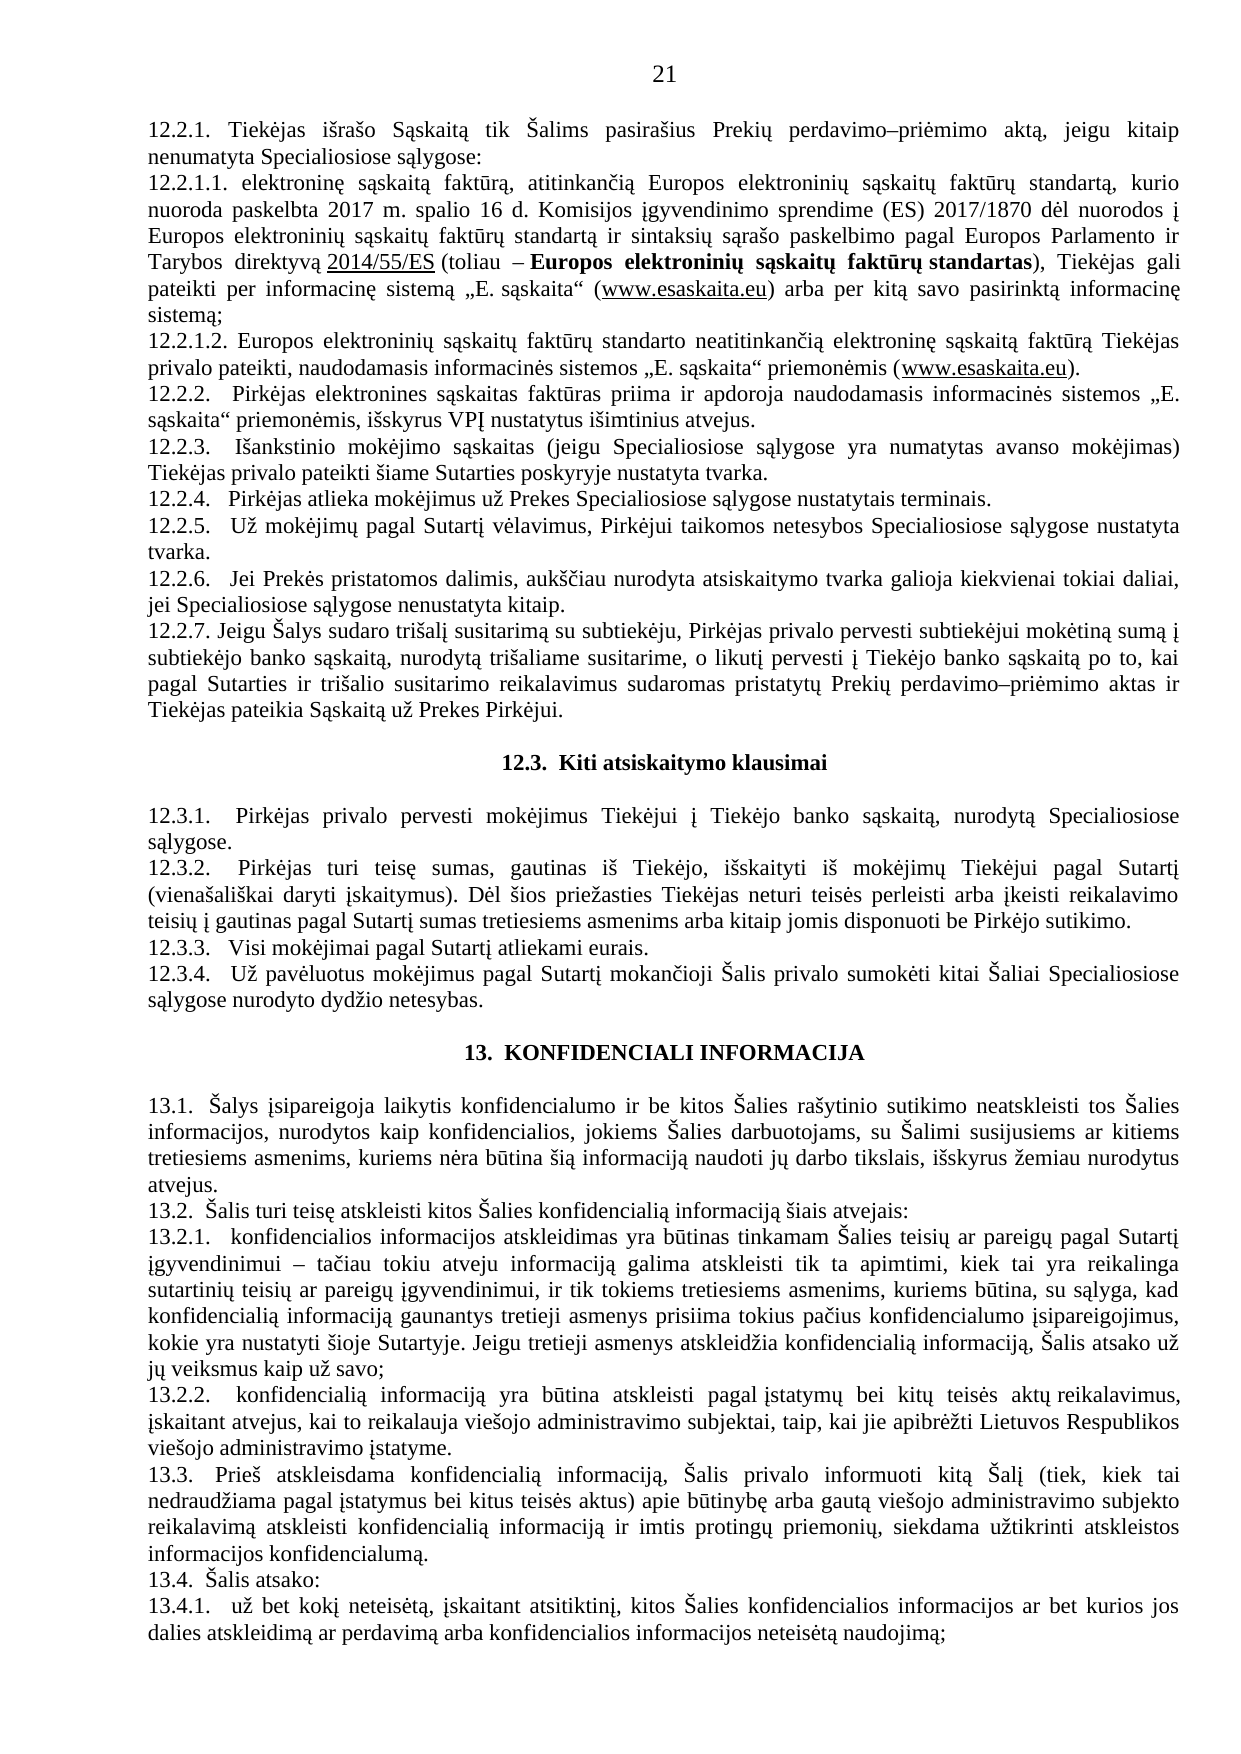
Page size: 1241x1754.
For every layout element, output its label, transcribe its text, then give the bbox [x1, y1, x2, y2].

text 13.3. Prieš atskleisdama konfidencialią informaciją, Šalis privalo informuoti kitą Šalį (tiek, kiek tai nedraudžiama pagal įstatymus bei kitus teisės aktus) apie būtinybę arba gautą viešojo administravimo subjekto reikalavimą atskleisti konfidencialią informaciją ir imtis protingų priemonių, siekdama užtikrinti atskleistos informacijos konfidencialumą. [148, 1461, 1181, 1566]
text 13.4. Šalis atsako: [148, 1566, 1181, 1592]
text 12.2.1. Tiekėjas išrašo Sąskaitą tik Šalims pasirašius Prekių perdavimo–priėmimo aktą, jeigu kitaip nenumatyta Specialiosiose sąlygose: [148, 117, 1181, 169]
text 13.2.2. konfidencialią informaciją yra būtina atskleisti pagal įstatymų bei kitų teisės aktų reikalavimus, įskaitant atvejus, kai to reikalauja viešojo administravimo subjektai, taip, kai jie apibrėžti Lietuvos Respublikos viešojo administravimo įstatyme. [148, 1382, 1181, 1461]
text 12.3. Kiti atsiskaitymo klausimai [148, 749, 1181, 775]
text 13.1. Šalys įsipareigoja laikytis konfidencialumo ir be kitos Šalies rašytinio sutikimo neatskleisti tos Šalies informacijos, nurodytos kaip konfidencialios, jokiems Šalies darbuotojams, su Šalimi susijusiems ar kitiems tretiesiems asmenims, kuriems nėra būtina šią informaciją naudoti jų darbo tikslais, išskyrus žemiau nurodytus atvejus. [148, 1092, 1181, 1197]
text 12.3.1. Pirkėjas privalo pervesti mokėjimus Tiekėjui į Tiekėjo banko sąskaitą, nurodytą Specialiosiose sąlygose. [148, 802, 1181, 854]
text 13.2.1. konfidencialios informacijos atskleidimas yra būtinas tinkamam Šalies teisių ar pareigų pagal Sutartį įgyvendinimui – tačiau tokiu atveju informaciją galima atskleisti tik ta apimtimi, kiek tai yra reikalinga sutartinių teisių ar pareigų įgyvendinimui, ir tik tokiems tretiesiems asmenims, kuriems būtina, su sąlyga, kad konfidencialią informaciją gaunantys tretieji asmenys prisiima tokius pačius konfidencialumo įsipareigojimus, kokie yra nustatyti šioje Sutartyje. Jeigu tretieji asmenys atskleidžia konfidencialią informaciją, Šalis atsako už jų veiksmus kaip už savo; [148, 1223, 1181, 1382]
text 12.3.2. Pirkėjas turi teisę sumas, gautinas iš Tiekėjo, išskaityti iš mokėjimų Tiekėjui pagal Sutartį (vienašališkai daryti įskaitymus). Dėl šios priežasties Tiekėjas neturi teisės perleisti arba įkeisti reikalavimo teisių į gautinas pagal Sutartį sumas tretiesiems asmenims arba kitaip jomis disponuoti be Pirkėjo sutikimo. [148, 854, 1181, 933]
text 12.3.4. Už pavėluotus mokėjimus pagal Sutartį mokančioji Šalis privalo sumokėti kitai Šaliai Specialiosiose sąlygose nurodyto dydžio netesybas. [148, 960, 1181, 1013]
text 12.2.2. Pirkėjas elektronines sąskaitas faktūras priima ir apdoroja naudodamasis informacinės sistemos „E. sąskaita“ priemonėmis, išskyrus VPĮ nustatytus išimtinius atvejus. [148, 380, 1181, 433]
text 12.2.6. Jei Prekės pristatomos dalimis, aukščiau nurodyta atsiskaitymo tvarka galioja kiekvienai tokiai daliai, jei Specialiosiose sąlygose nenustatyta kitaip. [148, 564, 1181, 617]
text 13.4.1. už bet kokį neteisėtą, įskaitant atsitiktinį, kitos Šalies konfidencialios informacijos ar bet kurios jos dalies atskleidimą ar perdavimą arba konfidencialios informacijos neteisėtą naudojimą; [148, 1592, 1181, 1645]
text 12.2.3. Išankstinio mokėjimo sąskaitas (jeigu Specialiosiose sąlygose yra numatytas avanso mokėjimas) Tiekėjas privalo pateikti šiame Sutarties poskyryje nustatyta tvarka. [148, 433, 1181, 486]
text 13.2. Šalis turi teisę atskleisti kitos Šalies konfidencialią informaciją šiais atvejais: [148, 1197, 1181, 1223]
text 12.3.3. Visi mokėjimai pagal Sutartį atliekami eurais. [148, 933, 1181, 960]
text 12.2.5. Už mokėjimų pagal Sutartį vėlavimus, Pirkėjui taikomos netesybos Specialiosiose sąlygose nustatyta tvarka. [148, 512, 1181, 564]
text 12.2.1.1. elektroninę sąskaitą faktūrą, atitinkančią Europos elektroninių sąskaitų faktūrų standartą, kurio nuoroda paskelbta 2017 m. spalio 16 d. Komisijos įgyvendinimo sprendime (ES) 2017/1870 dėl nuorodos į Europos elektroninių sąskaitų faktūrų standartą ir sintaksių sąrašo paskelbimo pagal Europos Parlamento ir Tarybos direktyvą 2014/55/ES (toliau – Europos elektroninių sąskaitų faktūrų standartas), Tiekėjas gali pateikti per informacinę sistemą „E. sąskaita“ (www.esaskaita.eu) arba per kitą savo pasirinktą informacinę sistemą; [148, 169, 1181, 327]
text 13. KONFIDENCIALI INFORMACIJA [148, 1039, 1181, 1065]
text 12.2.4. Pirkėjas atlieka mokėjimus už Prekes Specialiosiose sąlygose nustatytais terminais. [148, 486, 1181, 512]
text 12.2.7. Jeigu Šalys sudaro trišalį susitarimą su subtiekėju, Pirkėjas privalo pervesti subtiekėjui mokėtiną sumą į subtiekėjo banko sąskaitą, nurodytą trišaliame susitarime, o likutį pervesti į Tiekėjo banko sąskaitą po to, kai pagal Sutarties ir trišalio susitarimo reikalavimus sudaromas pristatytų Prekių perdavimo–priėmimo aktas ir Tiekėjas pateikia Sąskaitą už Prekes Pirkėjui. [148, 617, 1181, 723]
text 12.2.1.2. Europos elektroninių sąskaitų faktūrų standarto neatitinkančią elektroninę sąskaitą faktūrą Tiekėjas privalo pateikti, naudodamasis informacinės sistemos „E. sąskaita“ priemonėmis (www.esaskaita.eu). [148, 327, 1181, 380]
